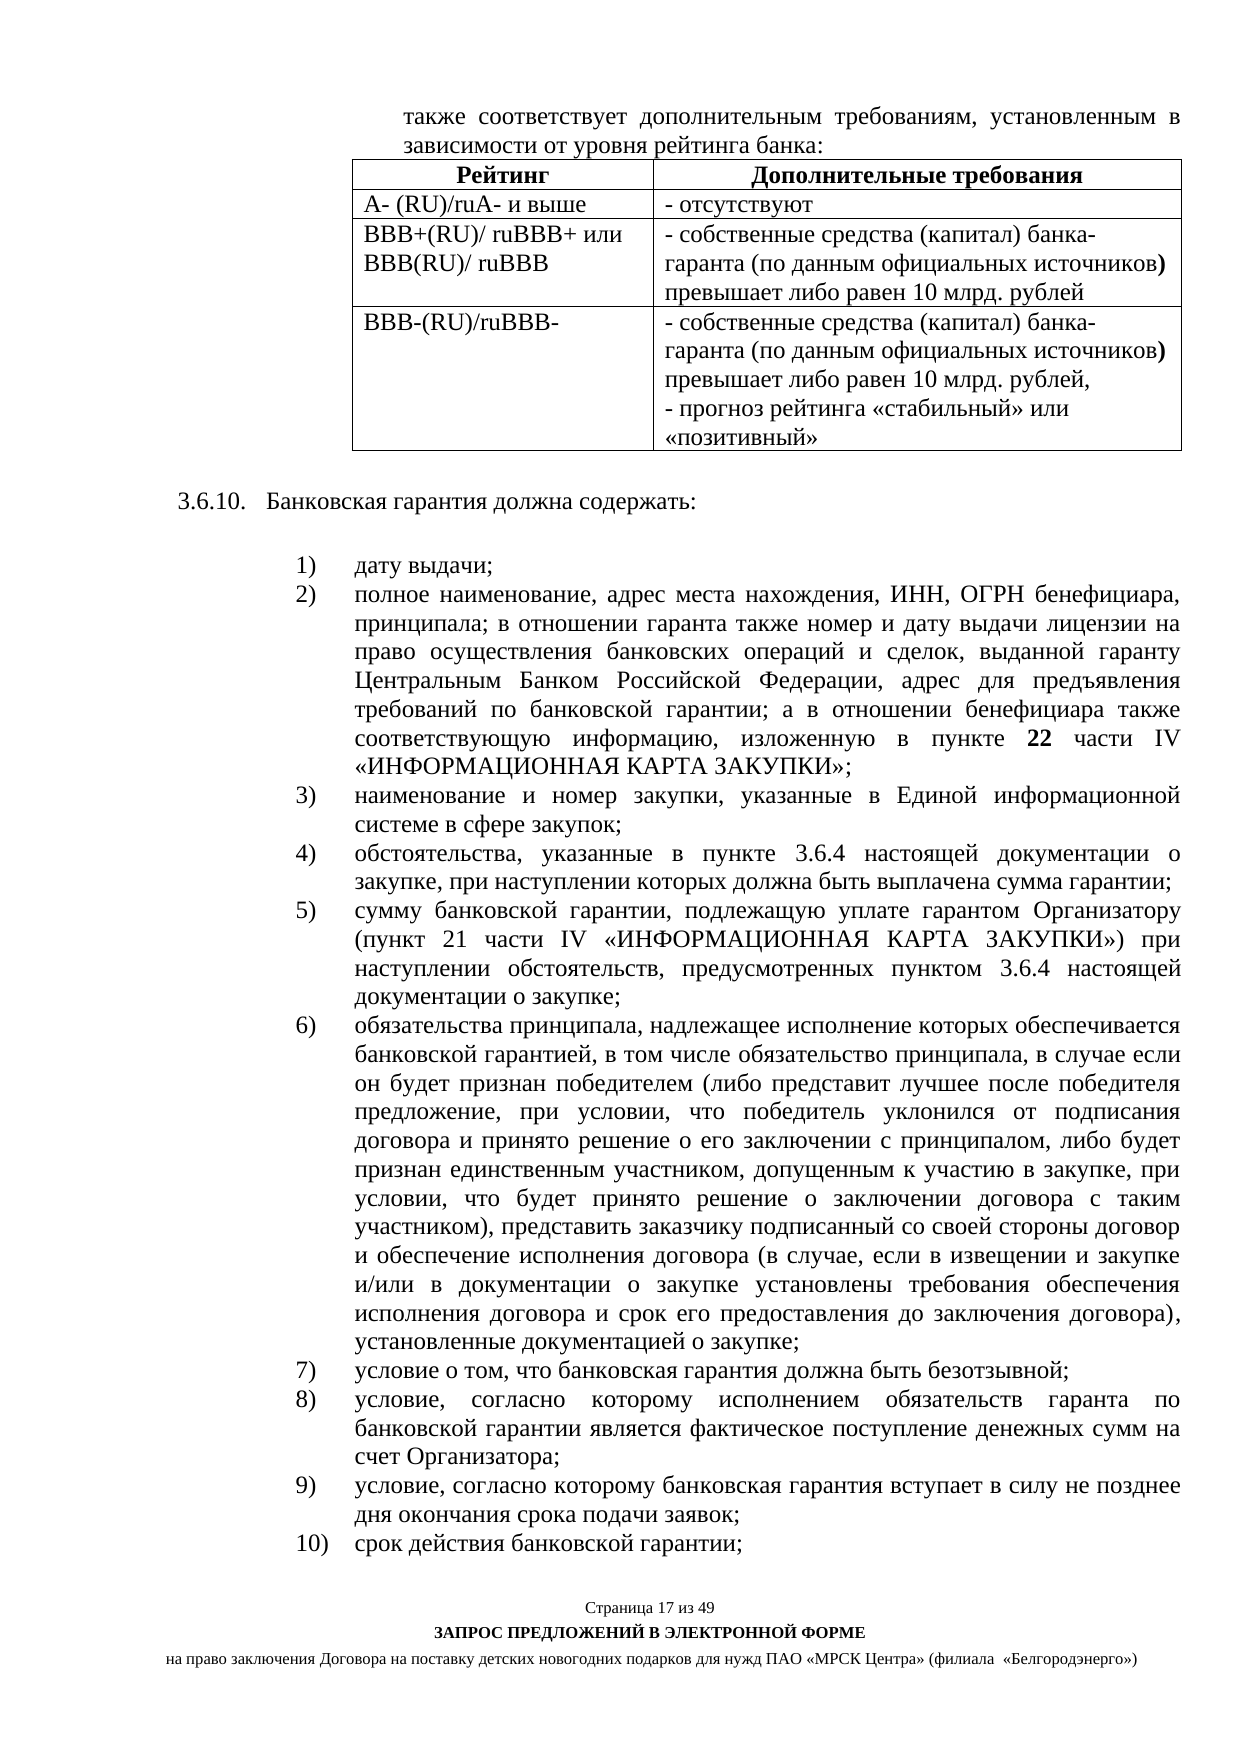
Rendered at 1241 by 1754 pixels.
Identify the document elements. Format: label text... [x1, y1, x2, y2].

list условие о том, что банковская гарантия должна быть безотзывной; [295, 1355, 1181, 1384]
subtitle Банковская гарантия должна содержать: [118, 486, 1181, 515]
list сумму банковской гарантии, подлежащую уплате гарантом Организатору (пункт 21 части IV «ИНФОРМАЦИОННАЯ КАРТА ЗАКУПКИ») при наступлении обстоятельств, предусмотренных пунктом 3.6.4 настоящей документации о закупке; [295, 895, 1181, 1010]
table_cell - собственные средства (капитал) банка-гаранта (по данным официальных источников) превышает либо равен 10 млрд. рублей, - прогноз рейтинга «стабильный» или «позитивный» [654, 307, 1181, 450]
table_cell A- (RU)/ruA- и выше [353, 190, 653, 218]
list условие, согласно которому исполнением обязательств гаранта по банковской гарантии является фактическое поступление денежных сумм на счет Организатора; [295, 1384, 1181, 1470]
list полное наименование, адрес места нахождения, ИНН, ОГРН бенефициара, принципала; в отношении гаранта также номер и дату выдачи лицензии на право осуществления банковских операций и сделок, выданной гаранту Центральным Банком Российской Федерации, адрес для предъявления требований по банковской гарантии; а в отношении бенефициара также соответствующую информацию, изложенную в пункте 22 части IV «ИНФОРМАЦИОННАЯ КАРТА ЗАКУПКИ»; [295, 579, 1181, 780]
list срок действия банковской гарантии; [295, 1528, 1181, 1556]
table_header Дополнительные требования [654, 160, 1181, 188]
table_cell - отсутствуют [654, 190, 1181, 218]
list условие, согласно которому банковская гарантия вступает в силу не позднее дня окончания срока подачи заявок; [295, 1470, 1181, 1528]
list обязательства принципала, надлежащее исполнение которых обеспечивается банковской гарантией, в том числе обязательство принципала, в случае если он будет признан победителем (либо представит лучшее после победителя предложение, при условии, что победитель уклонился от подписания договора и принято решение о его заключении с принципалом, либо будет признан единственным участником, допущенным к участию в закупке, при условии, что будет принято решение о заключении договора с таким участником), представить заказчику подписанный со своей стороны договор и обеспечение исполнения договора (в случае, если в извещении и закупке и/или в документации о закупке установлены требования обеспечения исполнения договора и срок его предоставления до заключения договора), установленные документацией о закупке; [295, 1010, 1181, 1355]
list обстоятельства, указанные в пункте 3.6.4 настоящей документации о закупке, при наступлении которых должна быть выплачена сумма гарантии; [295, 838, 1181, 895]
table_cell BBB+(RU)/ ruBBB+ или BBB(RU)/ ruBBB [353, 219, 653, 306]
table_cell BBB-(RU)/ruBBB- [353, 307, 653, 450]
list наименование и номер закупки, указанные в Единой информационной системе в сфере закупок; [295, 780, 1181, 838]
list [306, 101, 1181, 159]
table_cell - собственные средства (капитал) банка-гаранта (по данным официальных источников) превышает либо равен 10 млрд. рублей [654, 219, 1181, 306]
list дату выдачи; [295, 550, 1181, 579]
table_header Рейтинг [353, 160, 653, 188]
